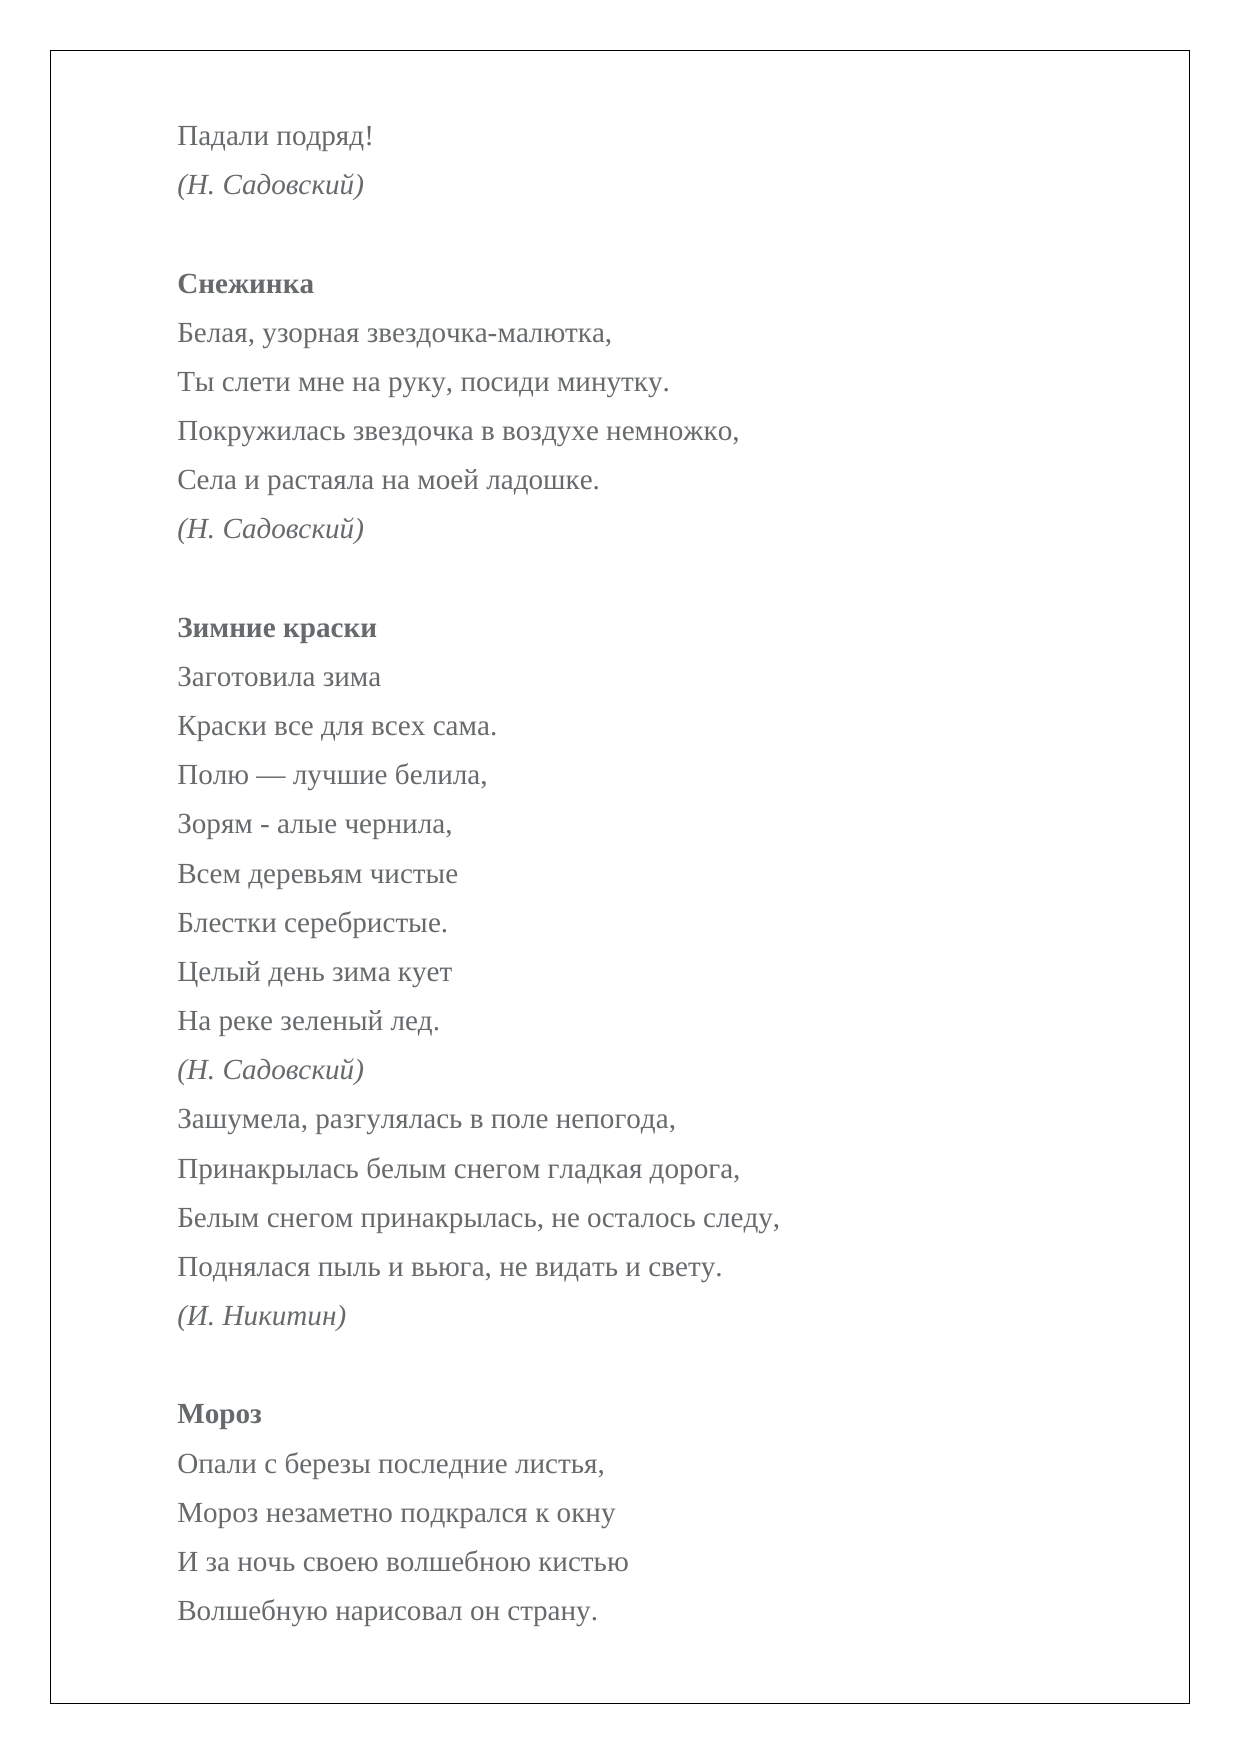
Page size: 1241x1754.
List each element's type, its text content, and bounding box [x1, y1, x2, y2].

text Села и растаяла на моей ладошке. [177, 462, 1152, 496]
text Краски все для всех сама. [177, 708, 1152, 742]
text Заготовила зима [177, 659, 1152, 693]
text Блестки серебристые. [177, 905, 1152, 938]
text (И. Никитин) [177, 1298, 1152, 1332]
text (Н. Садовский) [177, 512, 1152, 545]
text Зашумела, разгулялась в поле непогода, [177, 1102, 1152, 1135]
text Полю — лучшие белила, [177, 757, 1152, 791]
text Белым снегом принакрылась, не осталось следу, [177, 1200, 1152, 1233]
text Зимние краски [177, 610, 1152, 643]
text (Н. Садовский) [177, 167, 1152, 201]
text Целый день зима кует [177, 954, 1152, 988]
text Принакрылась белым снегом гладкая дорога, [177, 1151, 1152, 1184]
text На реке зеленый лед. [177, 1003, 1152, 1037]
text Снежинка [177, 266, 1152, 299]
text Опали с березы последние листья, [177, 1446, 1152, 1479]
text (Н. Садовский) [177, 1052, 1152, 1086]
text Мороз [177, 1397, 1152, 1430]
text Зорям - алые чернила, [177, 807, 1152, 840]
text Белая, узорная звездочка-малютка, [177, 315, 1152, 348]
text Покружилась звездочка в воздухе немножко, [177, 413, 1152, 447]
text Ты слети мне на руку, посиди минутку. [177, 364, 1152, 398]
text Волшебную нарисовал он страну. [177, 1593, 1152, 1627]
text Поднялася пыль и вьюга, не видать и свету. [177, 1249, 1152, 1283]
text Всем деревьям чистые [177, 856, 1152, 889]
text Мороз незаметно подкрался к окну [177, 1495, 1152, 1528]
text Падали подряд! [177, 118, 1152, 152]
text И за ночь своею волшебною кистью [177, 1544, 1152, 1578]
